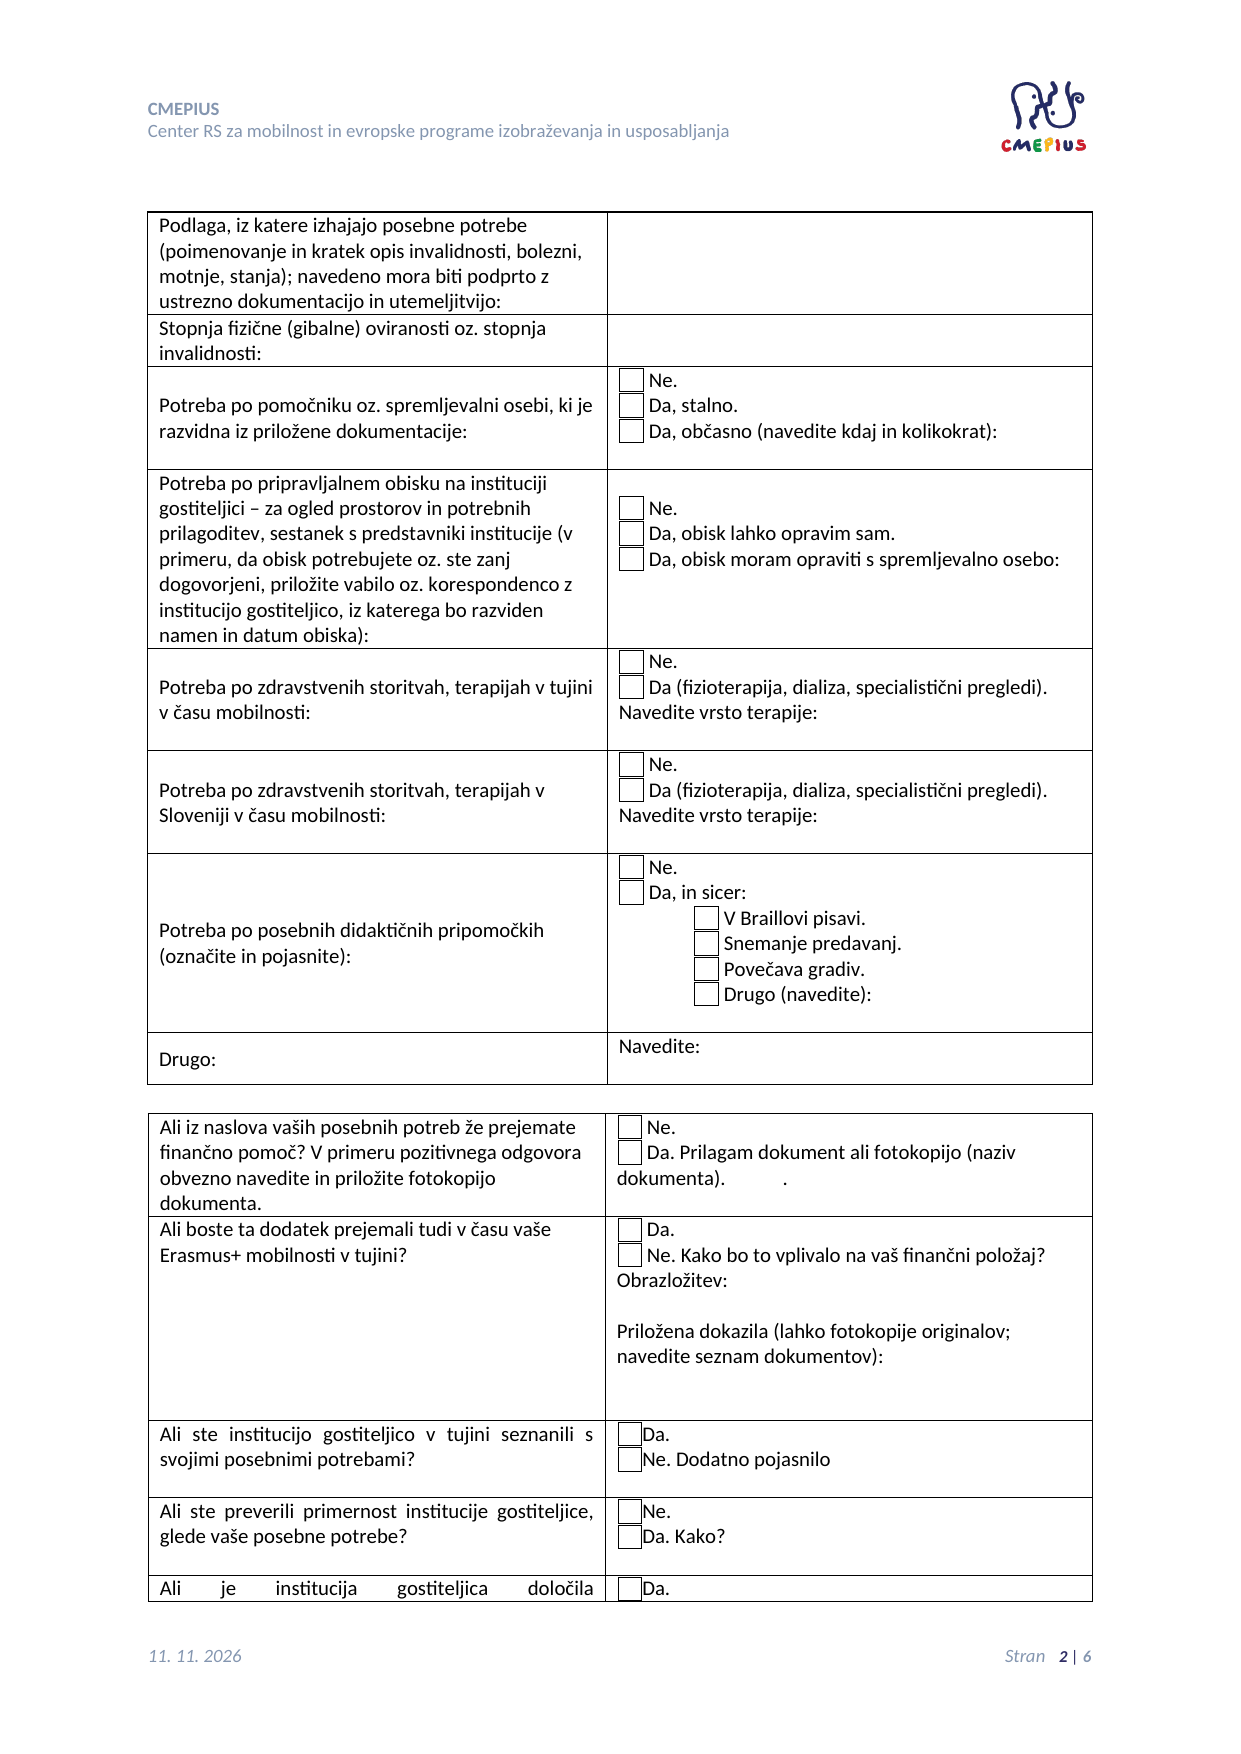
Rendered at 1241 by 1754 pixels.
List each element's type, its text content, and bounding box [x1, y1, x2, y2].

table_cell Drugo: [148, 1033, 607, 1084]
table_cell Ne. Da, stalno. Da, občasno (navedite kdaj in kolikokrat): [608, 367, 1092, 469]
table_cell Potreba po pripravljalnem obisku na instituciji gostiteljici – za ogled prostorov in potrebnih prilagoditev, sestanek s predstavniki institucije (v primeru, da obisk potrebujete oz. ste zanj dogovorjeni, priložite vabilo oz. korespondenco z institucijo gostiteljico, iz katerega bo razviden namen in datum obiska): [148, 470, 607, 648]
table_cell Ali ste institucijo gostiteljico v tujini seznanili s svojimi posebnimi potrebami? [149, 1421, 605, 1497]
table_cell Ne. Da (fizioterapija, dializa, specialistični pregledi). Navedite vrsto terapije: [608, 751, 1092, 853]
table_cell Potreba po zdravstvenih storitvah, terapijah v Sloveniji v času mobilnosti: [148, 751, 607, 853]
table_cell Potreba po posebnih didaktičnih pripomočkih (označite in pojasnite): [148, 854, 607, 1032]
table_header Ne. Da. Prilagam dokument ali fotokopijo (naziv dokumenta). . [606, 1114, 1092, 1216]
table_cell Ali ste preverili primernost institucije gostiteljice, glede vaše posebne potrebe? [149, 1498, 605, 1574]
table_cell Potreba po zdravstvenih storitvah, terapijah v tujini v času mobilnosti: [148, 649, 607, 750]
table_cell Ne. Da, in sicer: V Braillovi pisavi. Snemanje predavanj. Povečava gradiv. Drugo (navedite): [608, 854, 1092, 1032]
table_header [608, 213, 1092, 314]
table_cell Da. Ne. [606, 1576, 1092, 1601]
table_cell Ne. Da, obisk lahko opravim sam. Da, obisk moram opraviti s spremljevalno osebo: [608, 470, 1092, 648]
table_cell Ali boste ta dodatek prejemali tudi v času vaše Erasmus+ mobilnosti v tujini? [149, 1217, 605, 1420]
table_cell Navedite: [608, 1033, 1092, 1084]
table_cell [608, 315, 1092, 366]
table_cell Da. Ne. Kako bo to vplivalo na vaš finančni položaj? Obrazložitev: Priložena dokazila (lahko fotokopije originalov; navedite seznam dokumentov): [606, 1217, 1092, 1420]
table_cell Stopnja fizične (gibalne) oviranosti oz. stopnja invalidnosti: [148, 315, 607, 366]
table_cell Ali je institucija gostiteljica določila osebo/svetovalca/tutorja, ki vam bo nudil podporo pred in med vašo Erasmus+ mobilnostjo? [149, 1576, 605, 1601]
picture [999, 73, 1088, 162]
table_cell Ne. Da (fizioterapija, dializa, specialistični pregledi). Navedite vrsto terapije: [608, 649, 1092, 750]
table_cell Da. Ne. Dodatno pojasnilo [606, 1421, 1092, 1497]
table_header Ali iz naslova vaših posebnih potreb že prejemate finančno pomoč? V primeru pozitivnega odgovora obvezno navedite in priložite fotokopijo dokumenta. [149, 1114, 605, 1216]
table_cell Potreba po pomočniku oz. spremljevalni osebi, ki je razvidna iz priložene dokumentacije: [148, 367, 607, 469]
table_header Podlaga, iz katere izhajajo posebne potrebe (poimenovanje in kratek opis invalidnosti, bolezni, motnje, stanja); navedeno mora biti podprto z ustrezno dokumentacijo in utemeljitvijo: [148, 213, 607, 314]
table_cell Ne. Da. Kako? [606, 1498, 1092, 1574]
